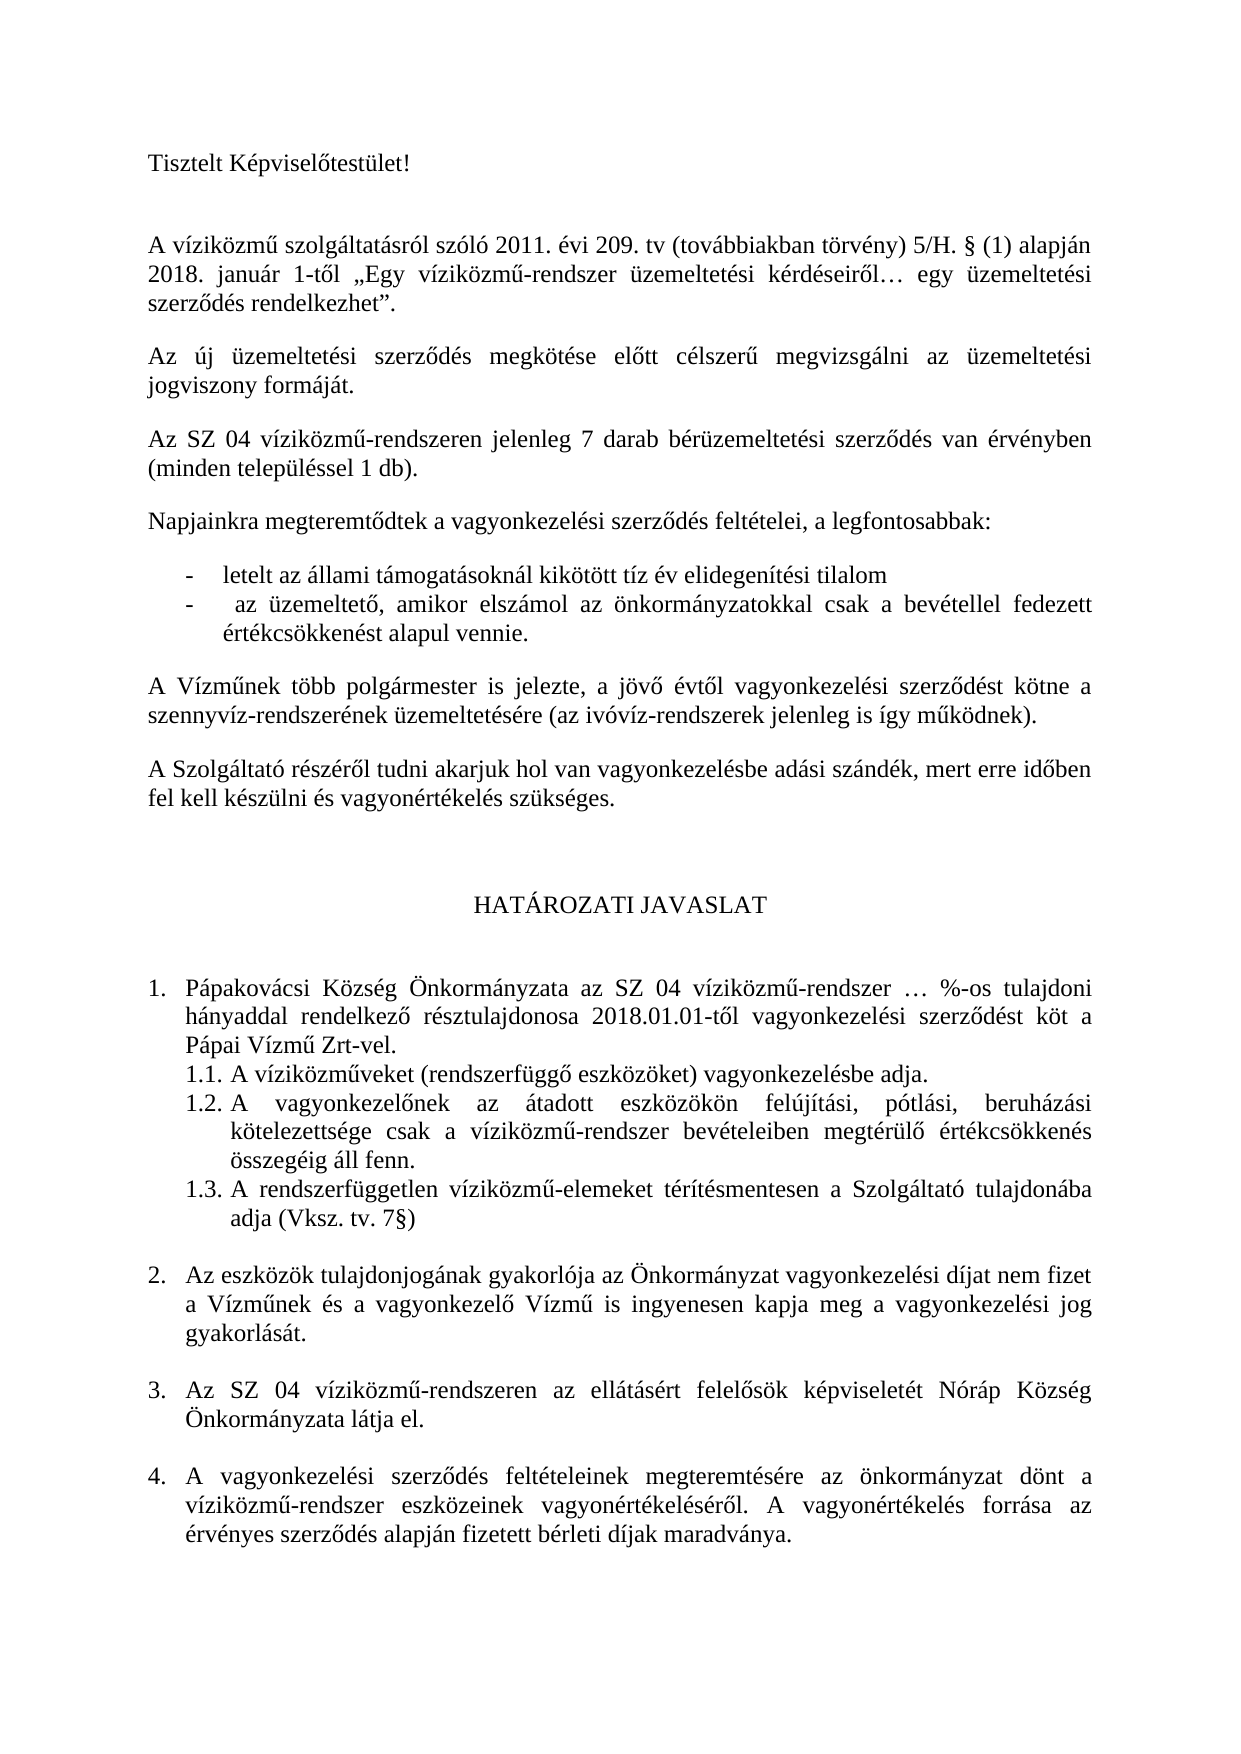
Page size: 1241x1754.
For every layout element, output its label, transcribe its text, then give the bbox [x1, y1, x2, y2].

list A rendszerfüggetlen víziközmű-elemeket térítésmentesen a Szolgáltató tulajdonába adja (Vksz. tv. 7§) [185, 1174, 1093, 1231]
list Az SZ 04 víziközmű-rendszeren az ellátásért felelősök képviseletét Nóráp Község Önkormányzata látja el. [148, 1375, 1093, 1433]
list A vagyonkezelőnek az átadott eszközökön felújítási, pótlási, beruházási kötelezettsége csak a víziközmű-rendszer bevételeiben megtérülő értékcsökkenés összegéig áll fenn. [185, 1088, 1093, 1174]
text A Szolgáltató részéről tudni akarjuk hol van vagyonkezelésbe adási szándék, mert erre időben fel kell készülni és vagyonértékelés szükséges. [148, 754, 1093, 811]
text Az új üzemeltetési szerződés megkötése előtt célszerű megvizsgálni az üzemeltetési jogviszony formáját. [148, 341, 1093, 399]
list letelt az állami támogatásoknál kikötött tíz év elidegenítési tilalom [185, 560, 1093, 589]
text A Vízműnek több polgármester is jelezte, a jövő évtől vagyonkezelési szerződést kötne a szennyvíz-rendszerének üzemeltetésére (az ivóvíz-rendszerek jelenleg is így működnek). [148, 671, 1093, 729]
text HATÁROZATI JAVASLAT [148, 890, 1093, 919]
text Az SZ 04 víziközmű-rendszeren jelenleg 7 darab bérüzemeltetési szerződés van érvényben (minden településsel 1 db). [148, 424, 1093, 481]
list az üzemeltető, amikor elszámol az önkormányzatokkal csak a bevétellel fedezett értékcsökkenést alapul vennie. [185, 589, 1093, 646]
text Napjainkra megteremtődtek a vagyonkezelési szerződés feltételei, a legfontosabbak: [148, 506, 1093, 535]
list A víziközműveket (rendszerfüggő eszközöket) vagyonkezelésbe adja. [185, 1059, 1093, 1088]
list Az eszközök tulajdonjogának gyakorlója az Önkormányzat vagyonkezelési díjat nem fizet a Vízműnek és a vagyonkezelő Vízmű is ingyenesen kapja meg a vagyonkezelési jog gyakorlását. [148, 1260, 1093, 1346]
text Tisztelt Képviselőtestület! [148, 148, 1093, 176]
text A víziközmű szolgáltatásról szóló 2011. évi 209. tv (továbbiakban törvény) 5/H. § (1) alapján 2018. január 1-től „Egy víziközmű-rendszer üzemeltetési kérdéseiről… egy üzemeltetési szerződés rendelkezhet”. [148, 230, 1093, 316]
list A vagyonkezelési szerződés feltételeinek megteremtésére az önkormányzat dönt a víziközmű-rendszer eszközeinek vagyonértékeléséről. A vagyonértékelés forrása az érvényes szerződés alapján fizetett bérleti díjak maradványa. [148, 1461, 1093, 1548]
list Pápakovácsi Község Önkormányzata az SZ 04 víziközmű-rendszer … %-os tulajdoni hányaddal rendelkező résztulajdonosa 2018.01.01-től vagyonkezelési szerződést köt a Pápai Vízmű Zrt-vel. [148, 973, 1093, 1059]
